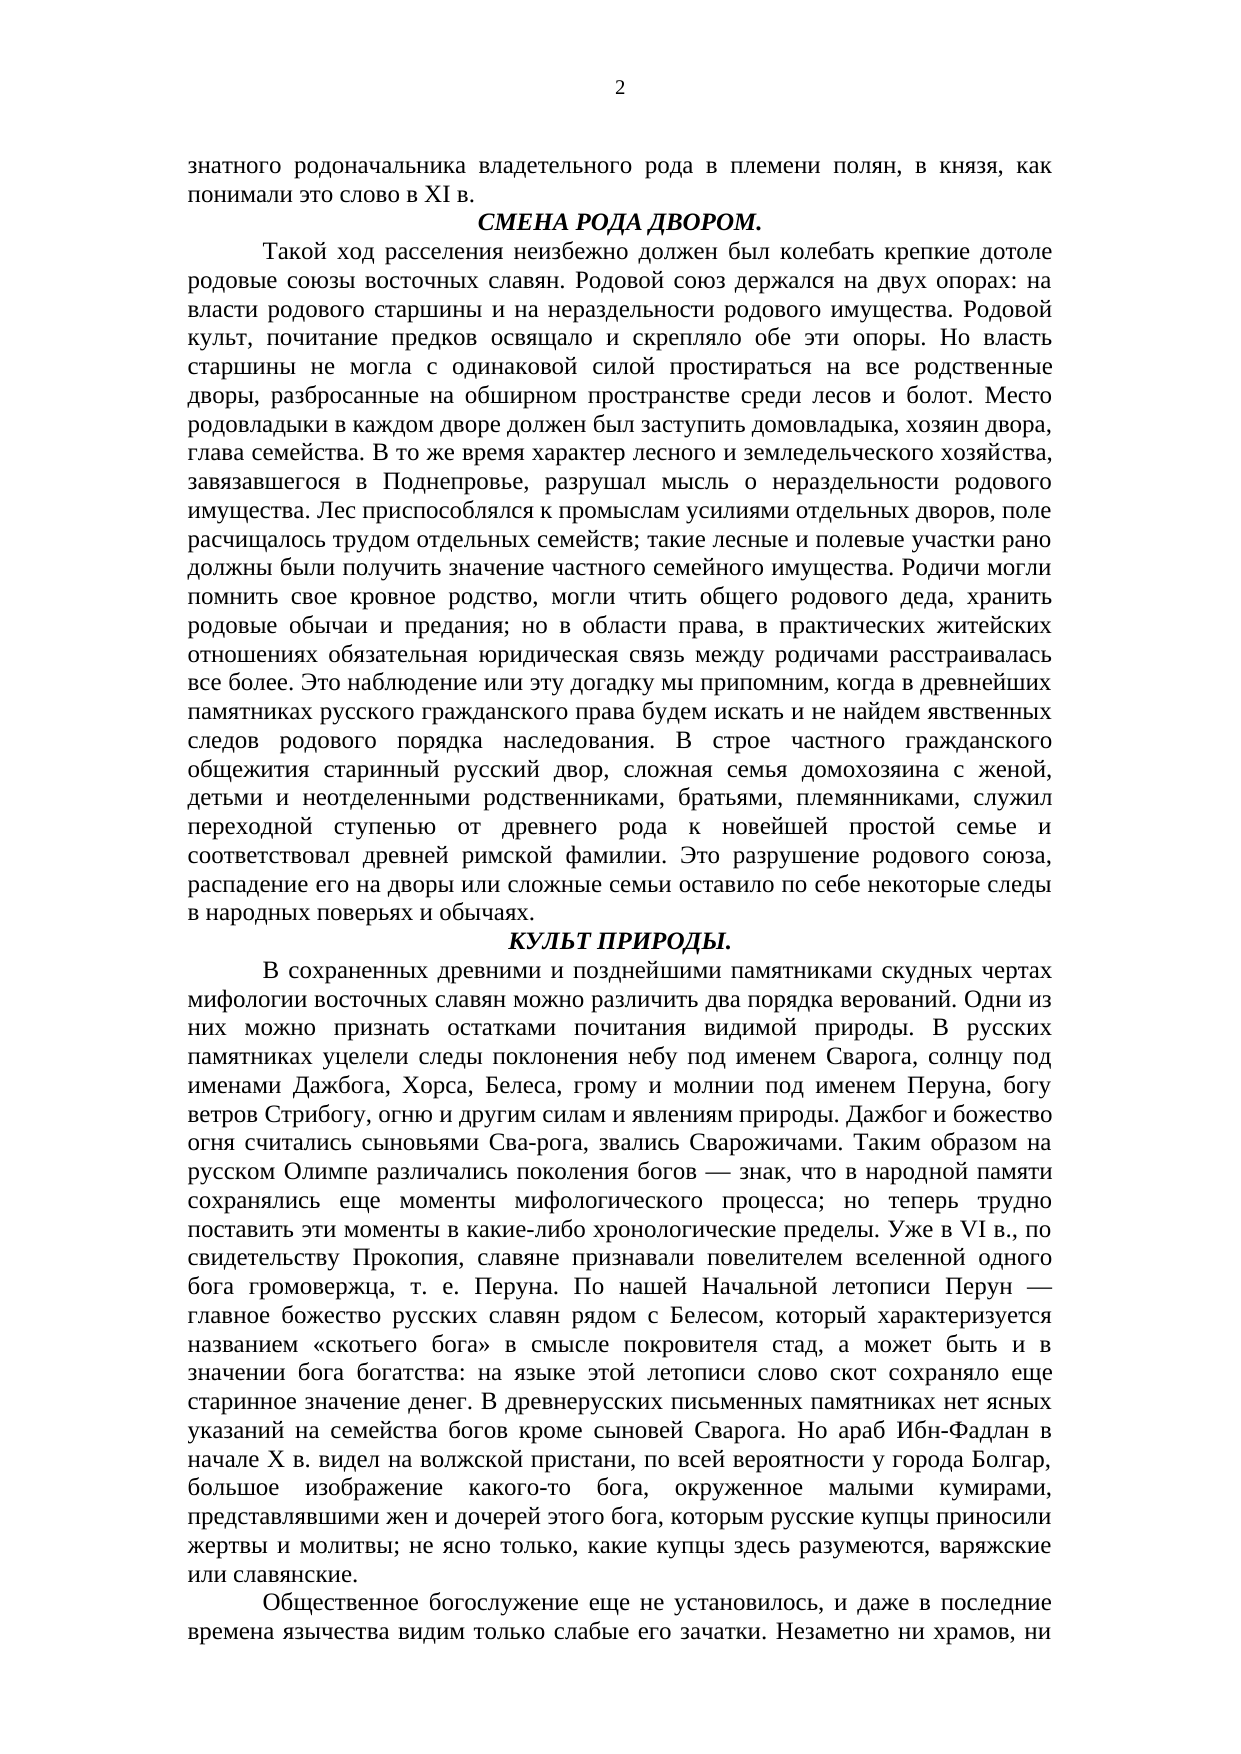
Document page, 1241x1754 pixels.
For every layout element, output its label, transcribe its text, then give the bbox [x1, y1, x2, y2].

text В сохраненных древними и позднейшими памятниками скудных чертах мифологии восточных славян можно различить два порядка верований. Одни из них можно признать остатками почитания видимой природы. В русских памятниках уцелели следы поклонения небу под именем Сварога, солнцу под именами Дажбога, Хорса, Белеса, грому и молнии под именем Перуна, богу ветров Стрибогу, огню и другим силам и явлениям природы. Дажбог и божество огня считались сыновьями Сва-рога, звались Сварожичами. Таким образом на русском Олимпе различались поколения богов — знак, что в народной памяти сохранялись еще моменты мифологического процесса; но теперь трудно поставить эти моменты в какие-либо хронологические пределы. Уже в VI в., по свидетельству Прокопия, славяне признавали повелителем вселенной одного бога громовержца, т. е. Перуна. По нашей Начальной летописи Перун — главное божество русских славян рядом с Белесом, который характеризуется названием «скотьего бога» в смысле покровителя стад, а может быть и в значении бога богатства: на языке этой летописи слово скот сохраняло еще старинное значение денег. В древнерусских письменных памятниках нет ясных указаний на семейства богов кроме сыновей Сварога. Но араб Ибн-Фадлан в начале Х в. видел на волжской пристани, по всей вероятности у города Болгар, большое изображение какого-то бога, окруженное малыми кумирами, представлявшими жен и дочерей этого бога, которым русские купцы приносили жертвы и молитвы; не ясно только, какие купцы здесь разумеются, варяжские или славянские. [187, 955, 1053, 1587]
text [187, 150, 1053, 207]
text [187, 1587, 1053, 1645]
subtitle КУЛЬТ ПРИРОДЫ. [187, 926, 1053, 955]
text Такой ход расселения неизбежно должен был колебать крепкие дотоле родовые союзы восточных славян. Родовой союз держался на двух опорах: на власти родового старшины и на нераздельности родового имущества. Родовой культ, почитание предков освящало и скрепляло обе эти опоры. Но власть старшины не могла с одинаковой силой простираться на все родственные дворы, разбросанные на обширном пространстве среди лесов и болот. Место родовладыки в каждом дворе должен был заступить домовладыка, хозяин двора, глава семейства. В то же время характер лесного и земледельческого хозяйства, завязавшегося в Поднепровье, разрушал мысль о нераздельности родового имущества. Лес приспособлялся к промыслам усилиями отдельных дворов, поле расчищалось трудом отдельных семейств; такие лесные и полевые участки рано должны были получить значение частного семейного имущества. Родичи могли помнить свое кровное родство, могли чтить общего родового деда, хранить родовые обычаи и предания; но в области права, в практических житейских отношениях обязательная юридическая связь между родичами расстраивалась все более. Это наблюдение или эту догадку мы припомним, когда в древнейших памятниках русского гражданского права будем искать и не найдем явственных следов родового порядка наследования. В строе частного гражданского общежития старинный русский двор, сложная семья домохозяина с женой, детьми и неотделенными родственниками, братьями, племянниками, служил переходной ступенью от древнего рода к новейшей простой семье и соответствовал древней римской фамилии. Это разрушение родового союза, распадение его на дворы или сложные семьи оставило по себе некоторые следы в народных поверьях и обычаях. [187, 236, 1053, 926]
subtitle СМЕНА РОДА ДВОРОМ. [187, 207, 1053, 236]
